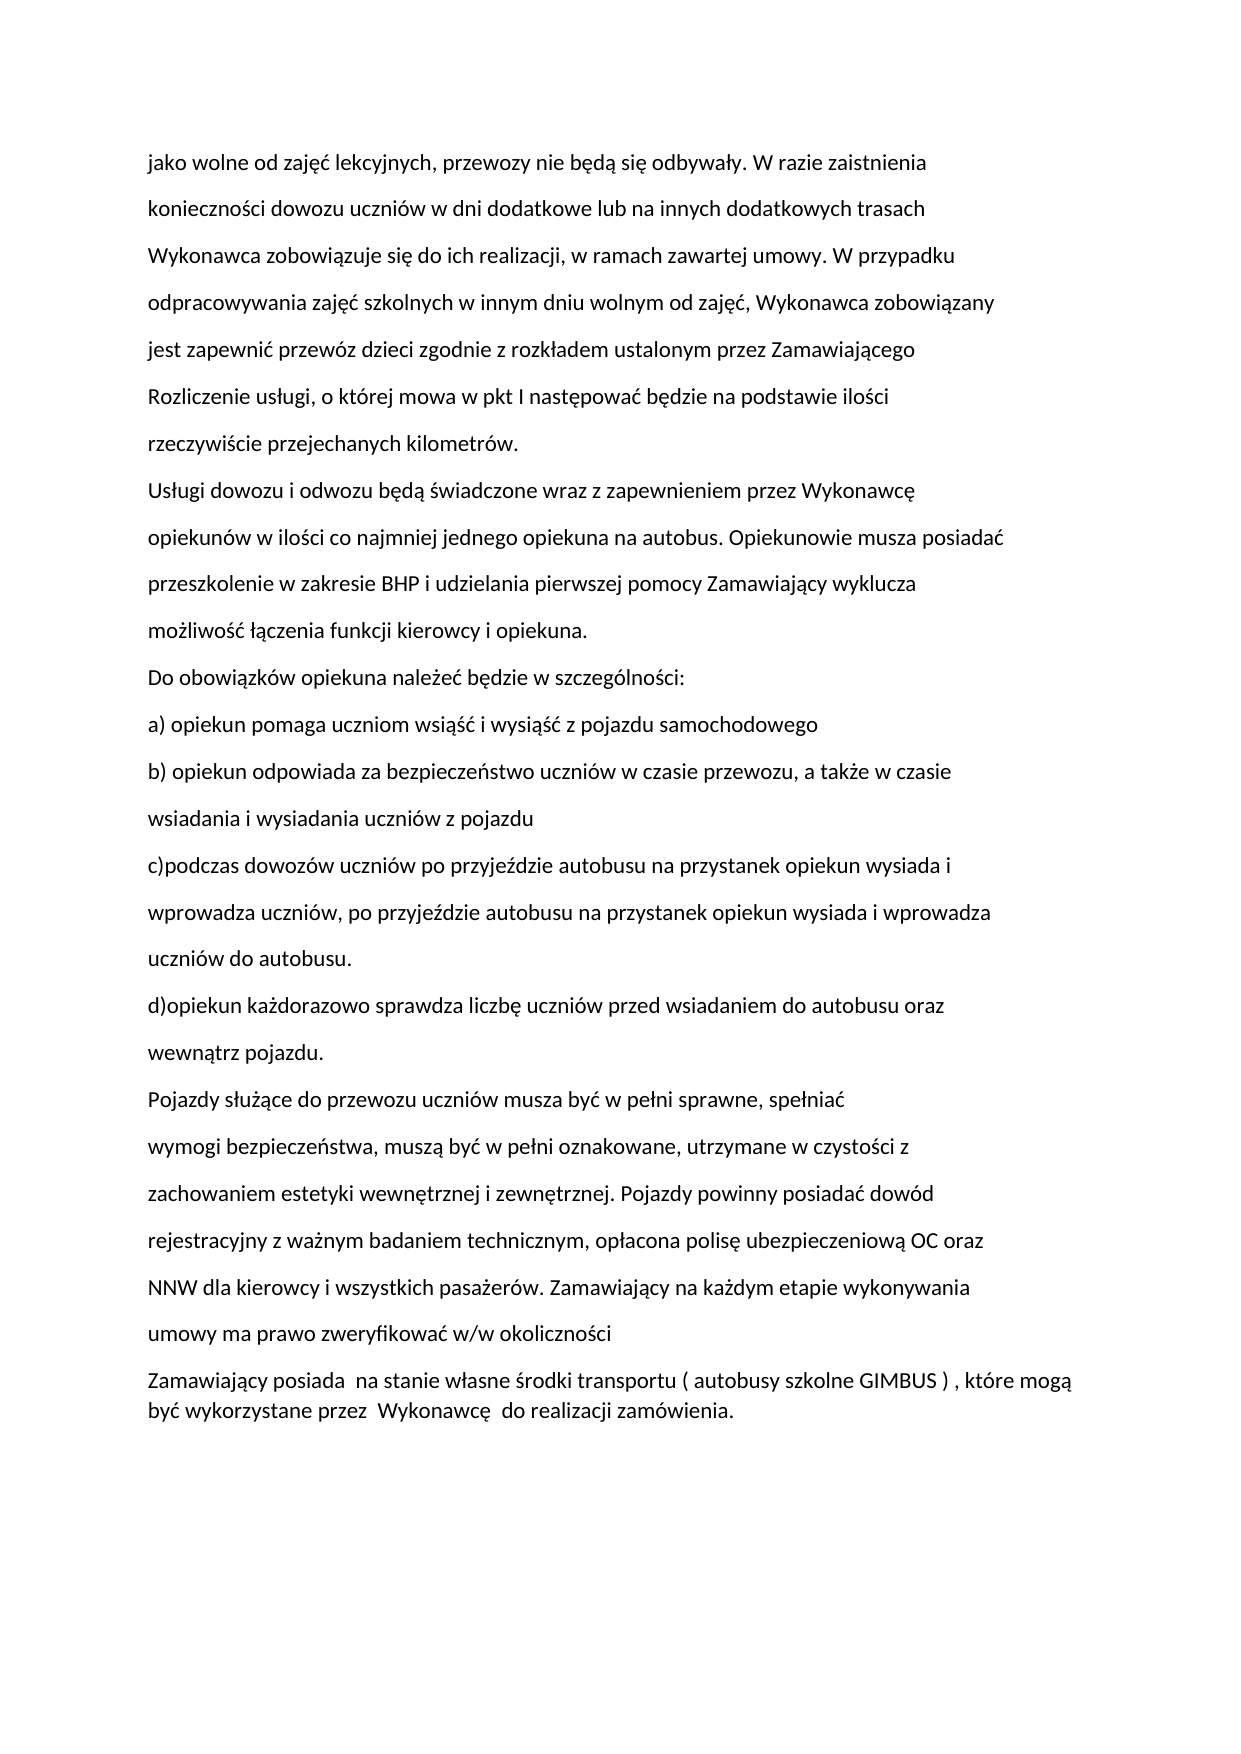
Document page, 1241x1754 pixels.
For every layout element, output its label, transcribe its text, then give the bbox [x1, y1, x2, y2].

text zachowaniem estetyki wewnętrznej i zewnętrznej. Pojazdy powinny posiadać dowód [148, 1179, 1093, 1207]
text d)opiekun każdorazowo sprawdza liczbę uczniów przed wsiadaniem do autobusu oraz [148, 991, 1093, 1019]
text Do obowiązków opiekuna należeć będzie w szczególności: [148, 663, 1093, 691]
text opiekunów w ilości co najmniej jednego opiekuna na autobus. Opiekunowie musza posiadać [148, 523, 1093, 551]
text możliwość łączenia funkcji kierowcy i opiekuna. [148, 616, 1093, 644]
text NNW dla kierowcy i wszystkich pasażerów. Zamawiający na każdym etapie wykonywania [148, 1273, 1093, 1301]
text wewnątrz pojazdu. [148, 1038, 1093, 1066]
text Zamawiający posiada na stanie własne środki transportu ( autobusy szkolne GIMBUS ) , które mogą być wykorzystane przez Wykonawcę do realizacji zamówienia. [148, 1366, 1093, 1424]
text Wykonawca zobowiązuje się do ich realizacji, w ramach zawartej umowy. W przypadku [148, 241, 1093, 269]
text rejestracyjny z ważnym badaniem technicznym, opłacona polisę ubezpieczeniową OC oraz [148, 1226, 1093, 1254]
text Rozliczenie usługi, o której mowa w pkt I następować będzie na podstawie ilości [148, 382, 1093, 410]
text wymogi bezpieczeństwa, muszą być w pełni oznakowane, utrzymane w czystości z [148, 1132, 1093, 1160]
text wprowadza uczniów, po przyjeździe autobusu na przystanek opiekun wysiada i wprowadza [148, 898, 1093, 926]
text jako wolne od zajęć lekcyjnych, przewozy nie będą się odbywały. W razie zaistnienia [148, 148, 1093, 176]
text odpracowywania zajęć szkolnych w innym dniu wolnym od zajęć, Wykonawca zobowiązany [148, 288, 1093, 316]
text c)podczas dowozów uczniów po przyjeździe autobusu na przystanek opiekun wysiada i [148, 851, 1093, 879]
text konieczności dowozu uczniów w dni dodatkowe lub na innych dodatkowych trasach [148, 194, 1093, 222]
text rzeczywiście przejechanych kilometrów. [148, 429, 1093, 457]
text b) opiekun odpowiada za bezpieczeństwo uczniów w czasie przewozu, a także w czasie [148, 757, 1093, 785]
text wsiadania i wysiadania uczniów z pojazdu [148, 804, 1093, 832]
text umowy ma prawo zweryfikować w/w okoliczności [148, 1319, 1093, 1347]
text Usługi dowozu i odwozu będą świadczone wraz z zapewnieniem przez Wykonawcę [148, 476, 1093, 504]
text uczniów do autobusu. [148, 944, 1093, 972]
text Pojazdy służące do przewozu uczniów musza być w pełni sprawne, spełniać [148, 1085, 1093, 1113]
text przeszkolenie w zakresie BHP i udzielania pierwszej pomocy Zamawiający wyklucza [148, 569, 1093, 597]
text jest zapewnić przewóz dzieci zgodnie z rozkładem ustalonym przez Zamawiającego [148, 335, 1093, 363]
text a) opiekun pomaga uczniom wsiąść i wysiąść z pojazdu samochodowego [148, 710, 1093, 738]
